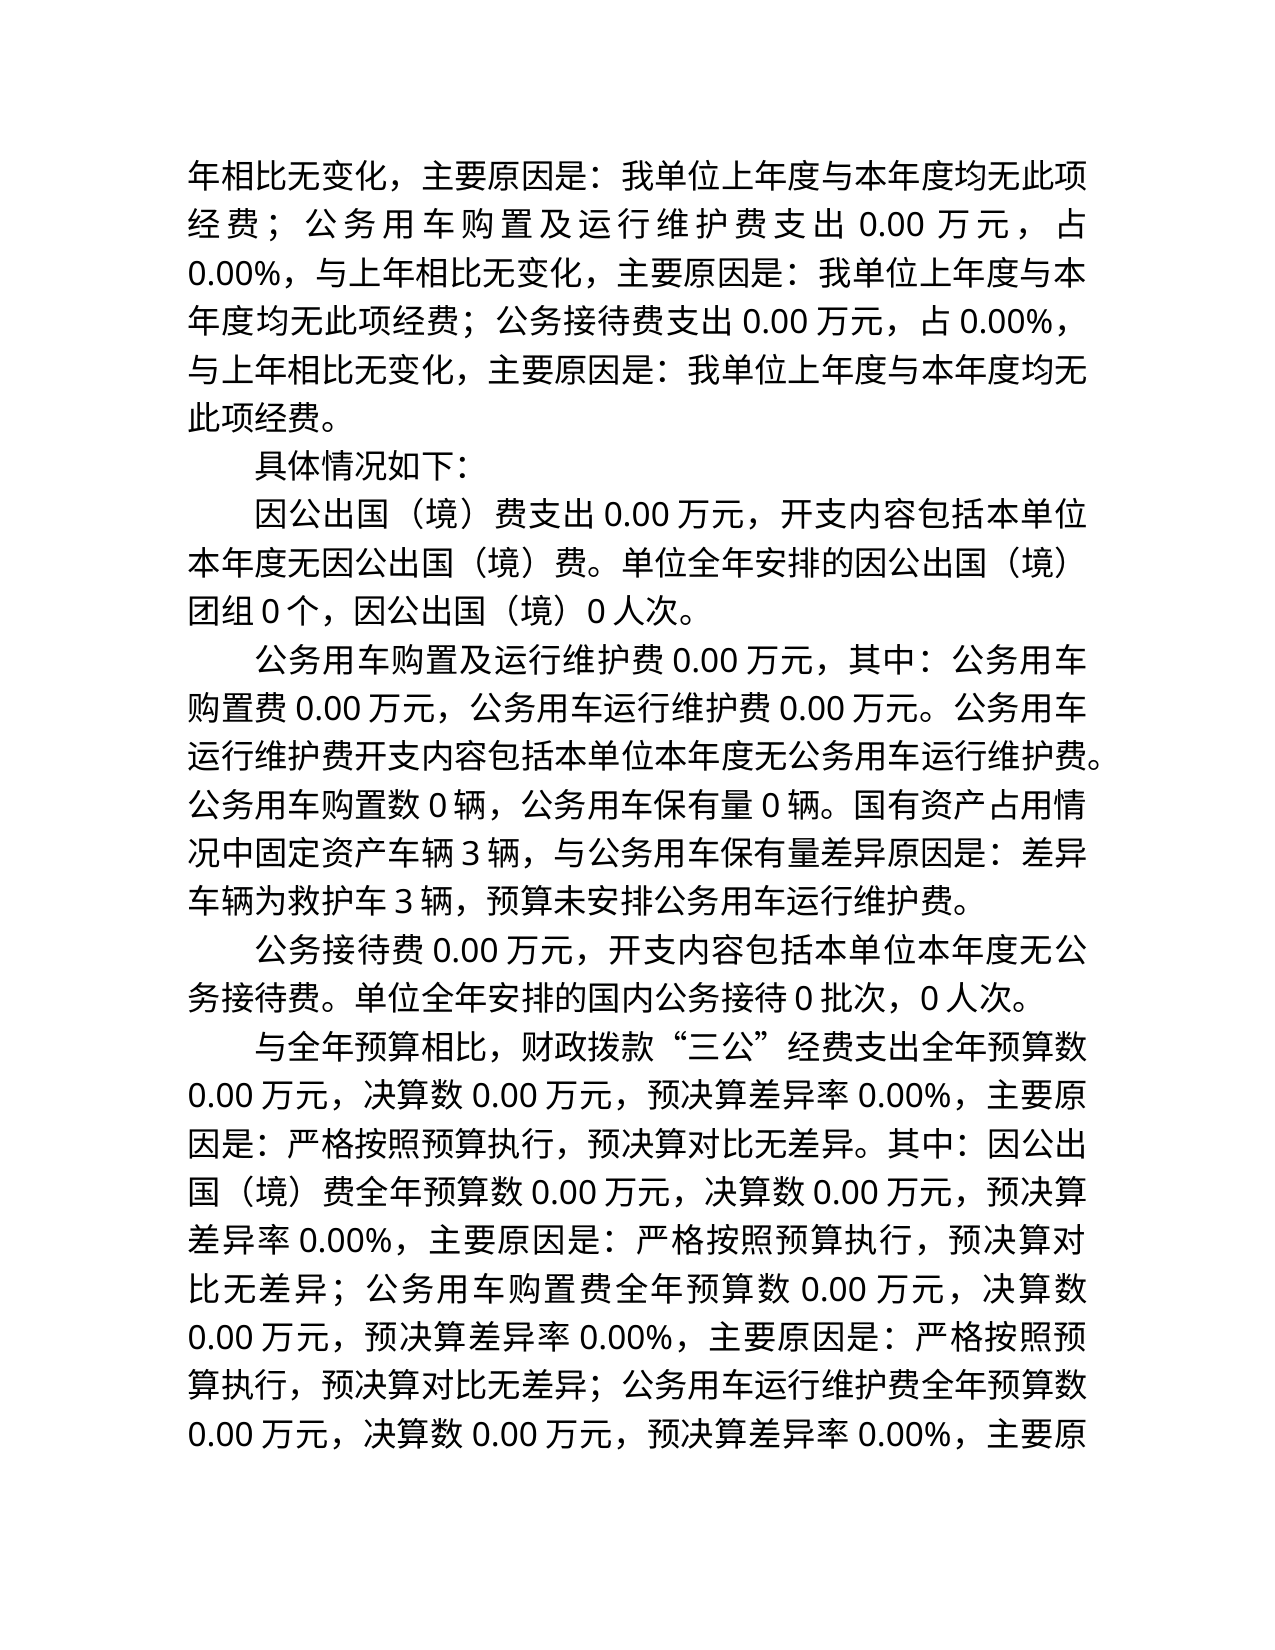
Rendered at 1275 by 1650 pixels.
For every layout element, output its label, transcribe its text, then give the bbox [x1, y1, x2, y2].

text 公务用车购置及运行维护费0.00万元，其中：公务用车购置费0.00万元，公务用车运行维护费0.00万元。公务用车运行维护费开支内容包括本单位本年度无公务用车运行维护费。公务用车购置数0辆，公务用车保有量0辆。国有资产占用情况中固定资产车辆3辆，与公务用车保有量差异原因是：差异车辆为救护车3辆，预算未安排公务用车运行维护费。 [187, 633, 1087, 924]
text 具体情况如下： [187, 440, 1087, 488]
text 因公出国（境）费支出0.00万元，开支内容包括本单位本年度无因公出国（境）费。单位全年安排的因公出国（境）团组0个，因公出国（境）0人次。 [187, 488, 1087, 633]
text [187, 150, 1087, 440]
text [187, 1021, 1087, 1456]
text 公务接待费0.00万元，开支内容包括本单位本年度无公务接待费。单位全年安排的国内公务接待0批次，0人次。 [187, 924, 1087, 1021]
